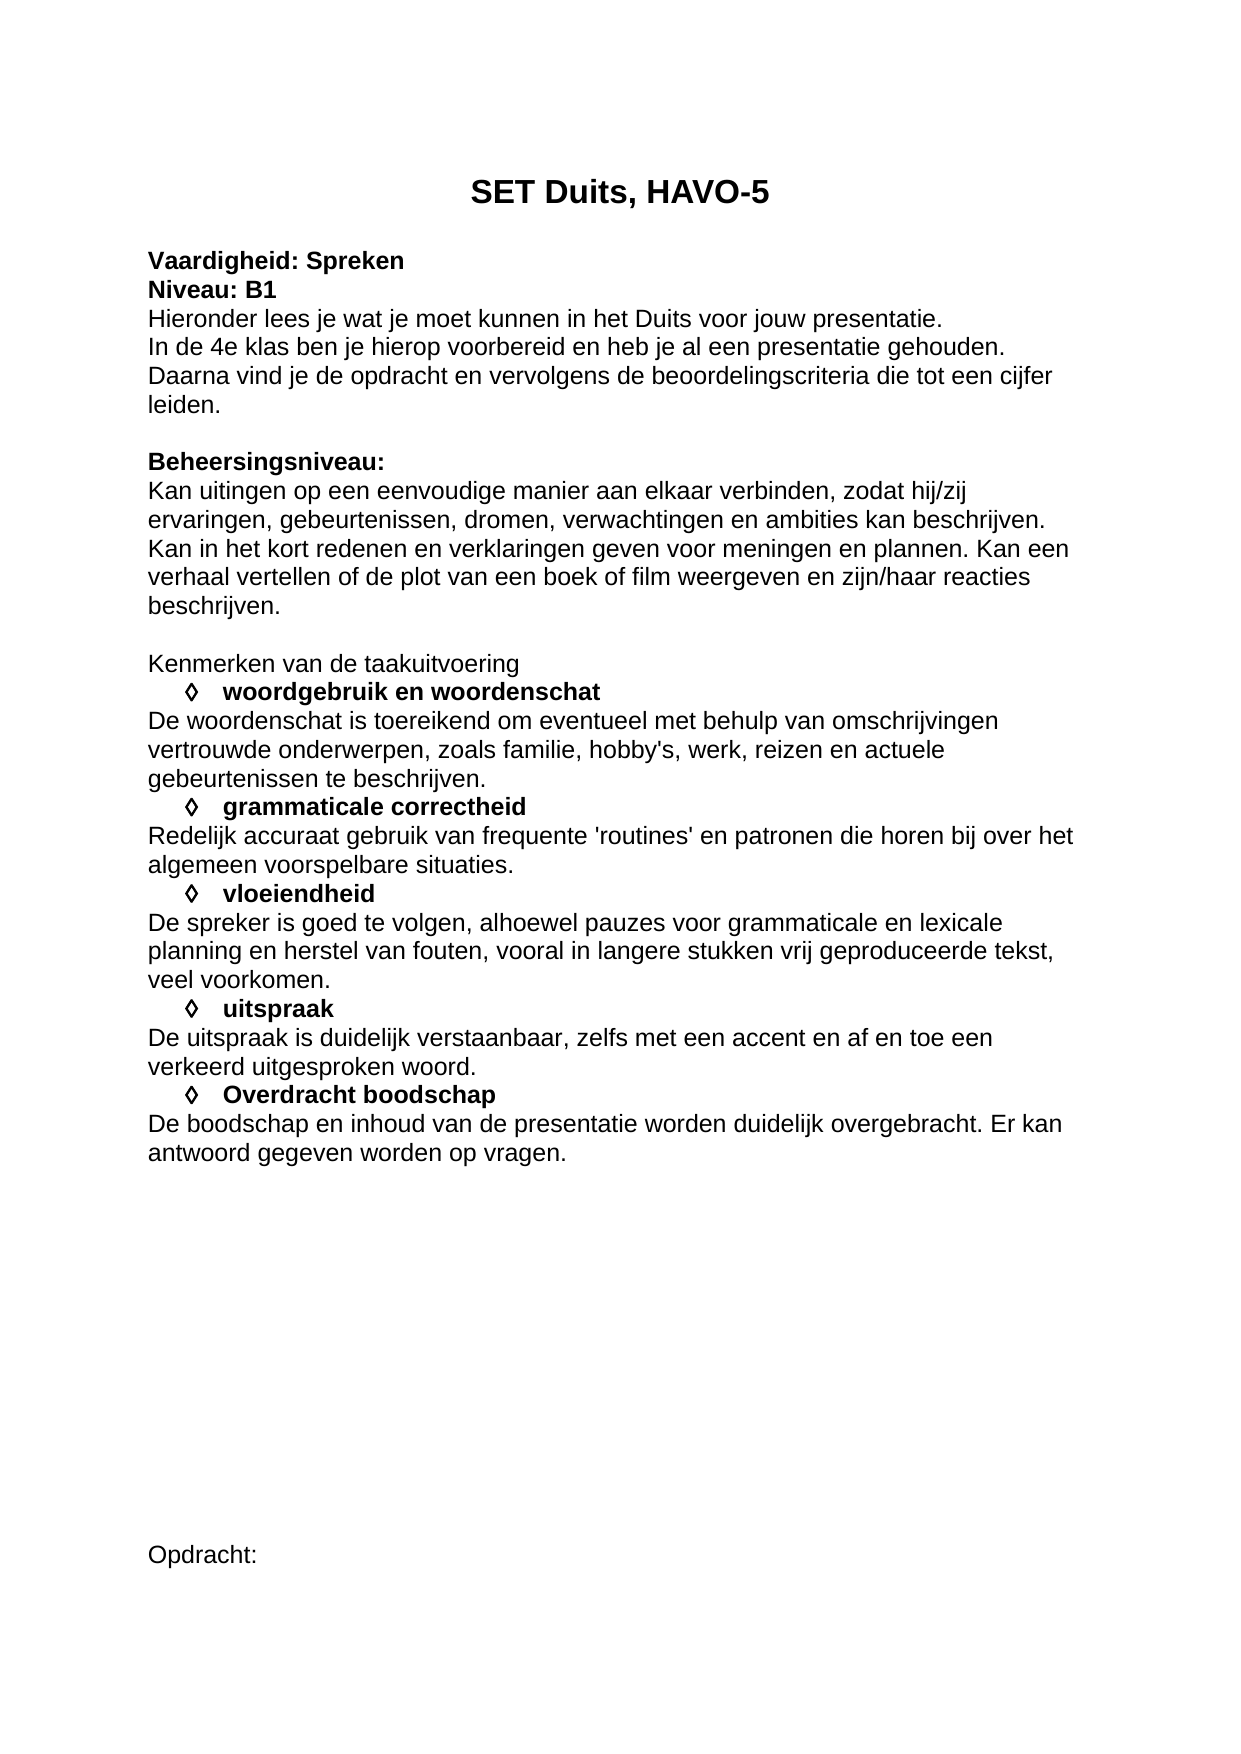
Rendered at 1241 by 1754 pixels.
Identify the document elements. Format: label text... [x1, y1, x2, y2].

text Vaardigheid: Spreken [148, 246, 1093, 275]
text Opdracht: [148, 1540, 1093, 1569]
text De boodschap en inhoud van de presentatie worden duidelijk overgebracht. Er kan antwoord gegeven worden op vragen. [148, 1109, 1093, 1167]
text De spreker is goed te volgen, alhoewel pauzes voor grammaticale en lexicale planning en herstel van fouten, vooral in langere stukken vrij geproduceerde tekst, veel voorkomen. [148, 908, 1093, 994]
list woordgebruik en woordenschat [185, 677, 1093, 706]
list Overdracht boodschap [185, 1080, 1093, 1109]
text Hieronder lees je wat je moet kunnen in het Duits voor jouw presentatie. [148, 303, 1093, 332]
list vloeiendheid [185, 879, 1093, 908]
list grammaticale correctheid [185, 792, 1093, 821]
list uitspraak [185, 994, 1093, 1023]
text Redelijk accuraat gebruik van frequente 'routines' en patronen die horen bij over het algemeen voorspelbare situaties. [148, 821, 1093, 879]
text Beheersingsniveau: [148, 447, 1093, 476]
text Daarna vind je de opdracht en vervolgens de beoordelingscriteria die tot een cijfer leiden. [148, 361, 1093, 418]
title SET Duits, HAVO-5 [148, 173, 1093, 211]
text De uitspraak is duidelijk verstaanbaar, zelfs met een accent en af en toe een verkeerd uitgesproken woord. [148, 1023, 1093, 1080]
text Kenmerken van de taakuitvoering [148, 648, 1093, 677]
text In de 4e klas ben je hierop voorbereid en heb je al een presentatie gehouden. [148, 332, 1093, 361]
text Kan uitingen op een eenvoudige manier aan elkaar verbinden, zodat hij/zij ervaringen, gebeurtenissen, dromen, verwachtingen en ambities kan beschrijven. Kan in het kort redenen en verklaringen geven voor meningen en plannen. Kan een verhaal vertellen of de plot van een boek of film weergeven en zijn/haar reacties beschrijven. [148, 476, 1093, 620]
text De woordenschat is toereikend om eventueel met behulp van omschrijvingen vertrouwde onderwerpen, zoals familie, hobby's, werk, reizen en actuele gebeurtenissen te beschrijven. [148, 706, 1093, 792]
text Niveau: B1 [148, 275, 1093, 303]
